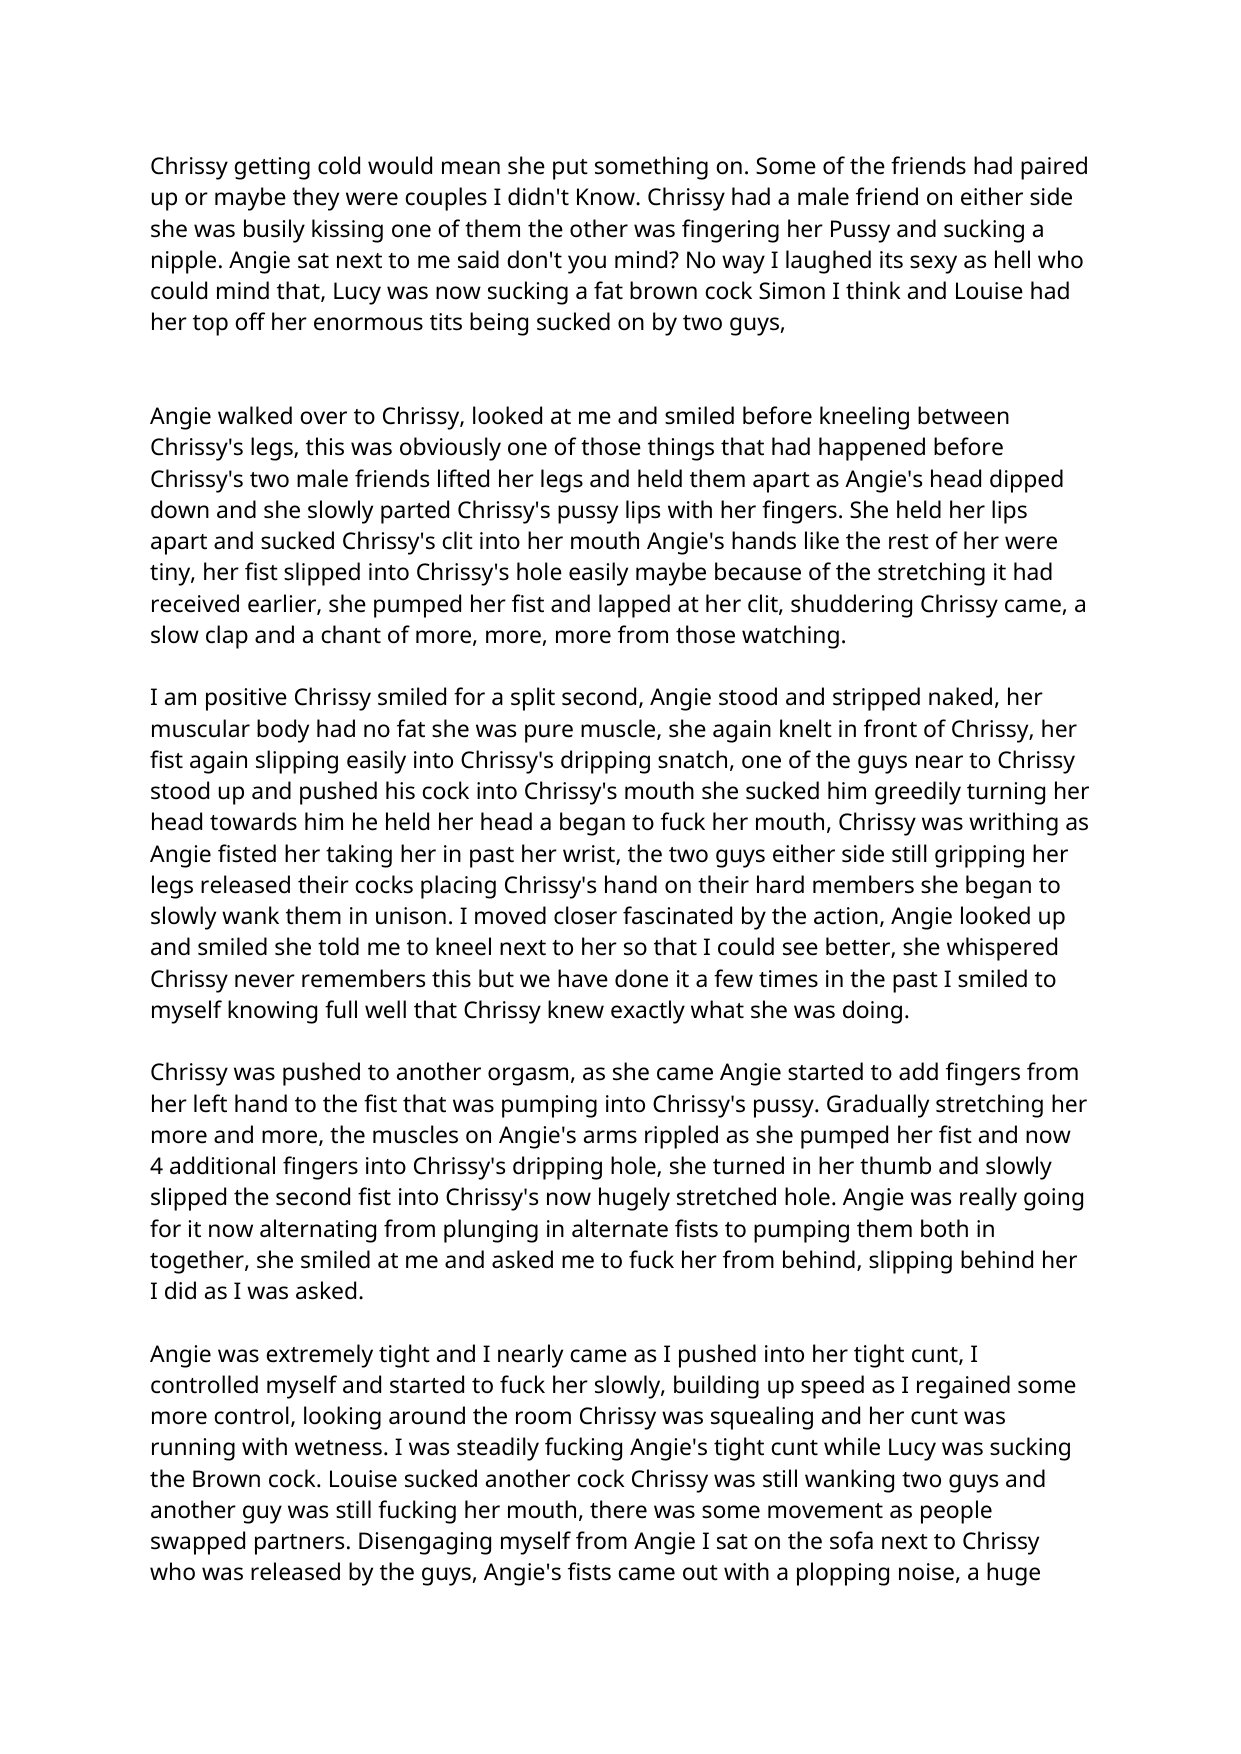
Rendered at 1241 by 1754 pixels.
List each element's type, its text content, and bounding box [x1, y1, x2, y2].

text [150, 806, 1090, 1587]
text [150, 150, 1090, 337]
